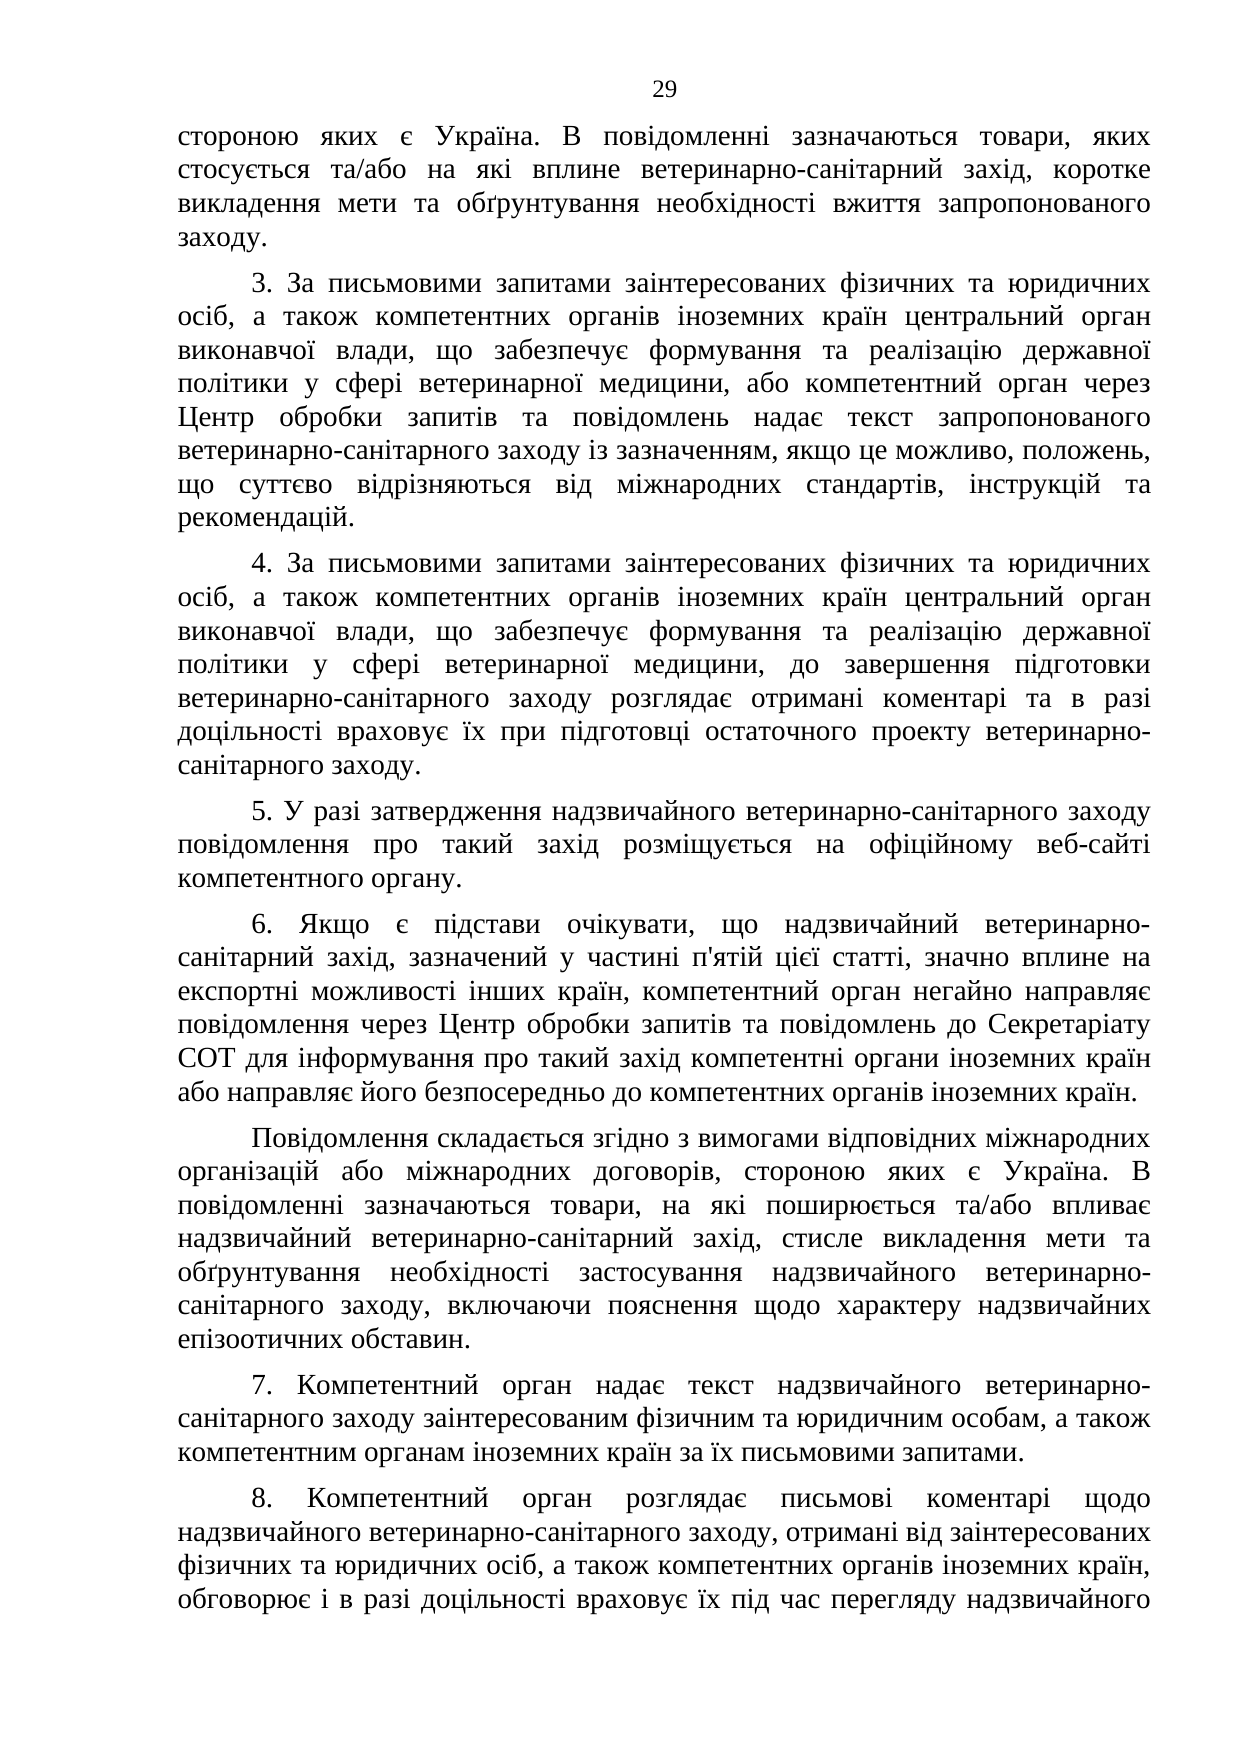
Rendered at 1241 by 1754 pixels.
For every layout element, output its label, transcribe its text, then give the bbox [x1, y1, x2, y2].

text 3. За письмовими запитами заінтересованих фізичних та юридичних осіб, а також компетентних органів іноземних країн центральний орган виконавчої влади, що забезпечує формування та реалізацію державної політики у сфері ветеринарної медицини, або компетентний орган через Центр обробки запитів та повідомлень надає текст запропонованого ветеринарно-санітарного заходу із зазначенням, якщо це можливо, положень, що суттєво відрізняються від міжнародних стандартів, інструкцій та рекомендацій. [177, 265, 1152, 533]
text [177, 118, 1152, 252]
text 5. У разі затвердження надзвичайного ветеринарно-санітарного заходу повідомлення про такий захід розміщується на офіційному веб-сайті компетентного органу. [177, 793, 1152, 893]
text 6. Якщо є підстави очікувати, що надзвичайний ветеринарно-санітарний захід, зазначений у частині п'ятій цієї статті, значно вплине на експортні можливості інших країн, компетентний орган негайно направляє повідомлення через Центр обробки запитів та повідомлень до Секретаріату СОТ для інформування про такий захід компетентні органи іноземних країн або направляє його безпосередньо до компетентних органів іноземних країн. [177, 906, 1152, 1107]
text Повідомлення складається згідно з вимогами відповідних міжнародних організацій або міжнародних договорів, стороною яких є Україна. В повідомленні зазначаються товари, на які поширюється та/або впливає надзвичайний ветеринарно-санітарний захід, стисле викладення мети та обґрунтування необхідності застосування надзвичайного ветеринарно-санітарного заходу, включаючи пояснення щодо характеру надзвичайних епізоотичних обставин. [177, 1120, 1152, 1354]
text 7. Компетентний орган надає текст надзвичайного ветеринарно-санітарного заходу заінтересованим фізичним та юридичним особам, а також компетентним органам іноземних країн за їх письмовими запитами. [177, 1367, 1152, 1468]
text 4. За письмовими запитами заінтересованих фізичних та юридичних осіб, а також компетентних органів іноземних країн центральний орган виконавчої влади, що забезпечує формування та реалізацію державної політики у сфері ветеринарної медицини, до завершення підготовки ветеринарно-санітарного заходу розглядає отримані коментарі та в разі доцільності враховує їх при підготовці остаточного проекту ветеринарно-санітарного заходу. [177, 546, 1152, 780]
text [177, 1480, 1152, 1614]
